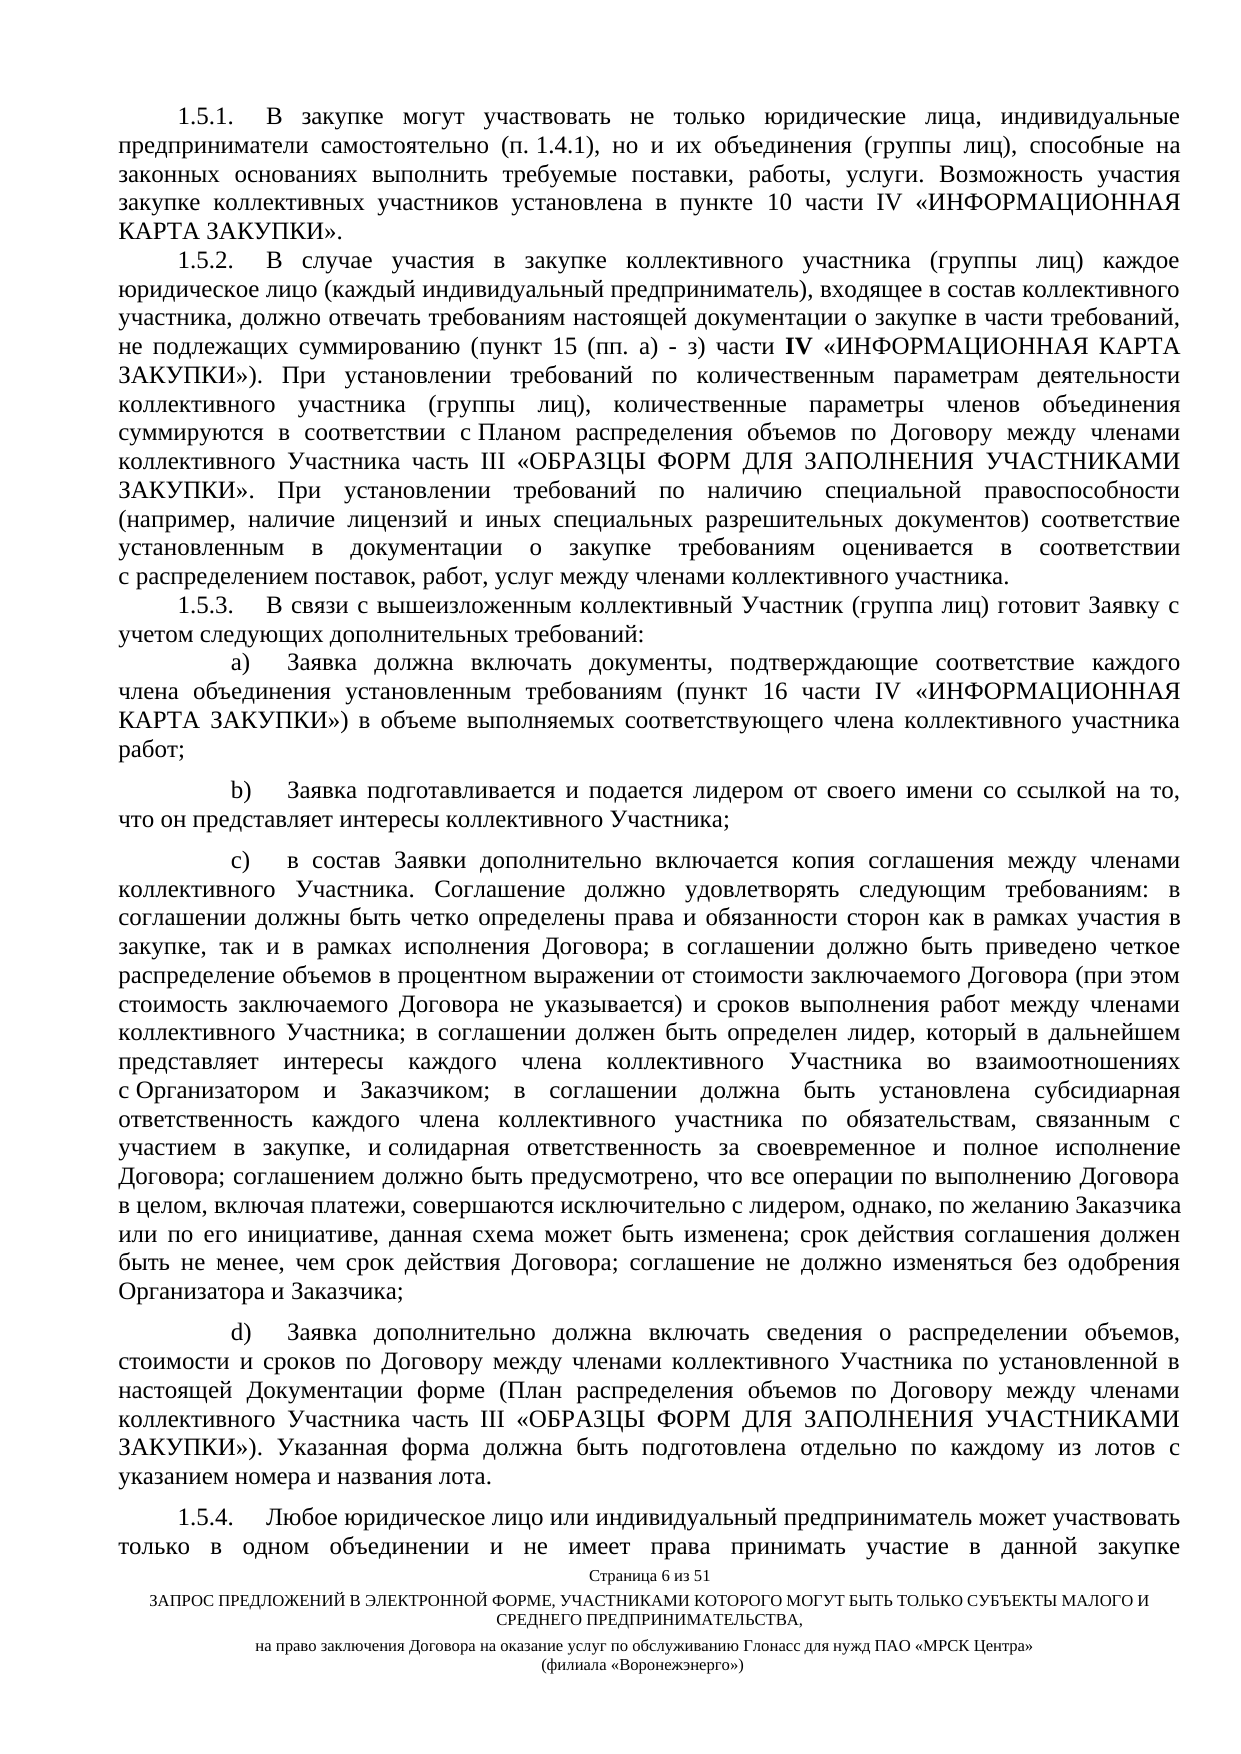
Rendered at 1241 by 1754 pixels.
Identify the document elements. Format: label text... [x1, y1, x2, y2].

subtitle В случае участия в закупке коллективного участника (группы лиц) каждое юридическое лицо (каждый индивидуальный предприниматель), входящее в состав коллективного участника, должно отвечать требованиям настоящей документации о закупке в части требований, не подлежащих суммированию (пункт 15 (пп. а) - з) части IV «ИНФОРМАЦИОННАЯ КАРТА ЗАКУПКИ»). При установлении требований по количественным параметрам деятельности коллективного участника (группы лиц), количественные параметры членов объединения суммируются в соответствии с Планом распределения объемов по Договору между членами коллективного Участника часть III «ОБРАЗЦЫ ФОРМ ДЛЯ ЗАПОЛНЕНИЯ УЧАСТНИКАМИ ЗАКУПКИ». При установлении требований по наличию специальной правоспособности (например, наличие лицензий и иных специальных разрешительных документов) соответствие установленным в документации о закупке требованиям оценивается в соответствии с распределением поставок, работ, услуг между членами коллективного участника. [118, 245, 1181, 590]
list Заявка должна включать документы, подтверждающие соответствие каждого члена объединения установленным требованиям (пункт 16 части IV «ИНФОРМАЦИОННАЯ КАРТА ЗАКУПКИ») в объеме выполняемых соответствующего члена коллективного участника работ; [118, 647, 1181, 762]
list Заявка дополнительно должна включать сведения о распределении объемов, стоимости и сроков по Договору между членами коллективного Участника по установленной в настоящей Документации форме (План распределения объемов по Договору между членами коллективного Участника часть III «ОБРАЗЦЫ ФОРМ ДЛЯ ЗАПОЛНЕНИЯ УЧАСТНИКАМИ ЗАКУПКИ»). Указанная форма должна быть подготовлена отдельно по каждому из лотов с указанием номера и названия лота. [118, 1317, 1181, 1490]
subtitle В закупке могут участвовать не только юридические лица, индивидуальные предприниматели самостоятельно (п. 1.4.1), но и их объединения (группы лиц), способные на законных основаниях выполнить требуемые поставки, работы, услуги. Возможность участия закупке коллективных участников установлена в пункте 10 части IV «ИНФОРМАЦИОННАЯ КАРТА ЗАКУПКИ». [118, 101, 1181, 245]
list Заявка подготавливается и подается лидером от своего имени со ссылкой на то, что он представляет интересы коллективного Участника; [118, 775, 1181, 832]
subtitle В связи с вышеизложенным коллективный Участник (группа лиц) готовит Заявку с учетом следующих дополнительных требований: [118, 590, 1181, 647]
list в состав Заявки дополнительно включается копия соглашения между членами коллективного Участника. Соглашение должно удовлетворять следующим требованиям: в соглашении должны быть четко определены права и обязанности сторон как в рамках участия в закупке, так и в рамках исполнения Договора; в соглашении должно быть приведено четкое распределение объемов в процентном выражении от стоимости заключаемого Договора (при этом стоимость заключаемого Договора не указывается) и сроков выполнения работ между членами коллективного Участника; в соглашении должен быть определен лидер, который в дальнейшем представляет интересы каждого члена коллективного Участника во взаимоотношениях с Организатором и Заказчиком; в соглашении должна быть установлена субсидиарная ответственность каждого члена коллективного участника по обязательствам, связанным с участием в закупке, и солидарная ответственность за своевременное и полное исполнение Договора; соглашением должно быть предусмотрено, что все операции по выполнению Договора в целом, включая платежи, совершаются исключительно с лидером, однако, по желанию Заказчика или по его инициативе, данная схема может быть изменена; срок действия соглашения должен быть не менее, чем срок действия Договора; соглашение не должно изменяться без одобрения Организатора и Заказчика; [118, 845, 1181, 1305]
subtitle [118, 1502, 1181, 1560]
